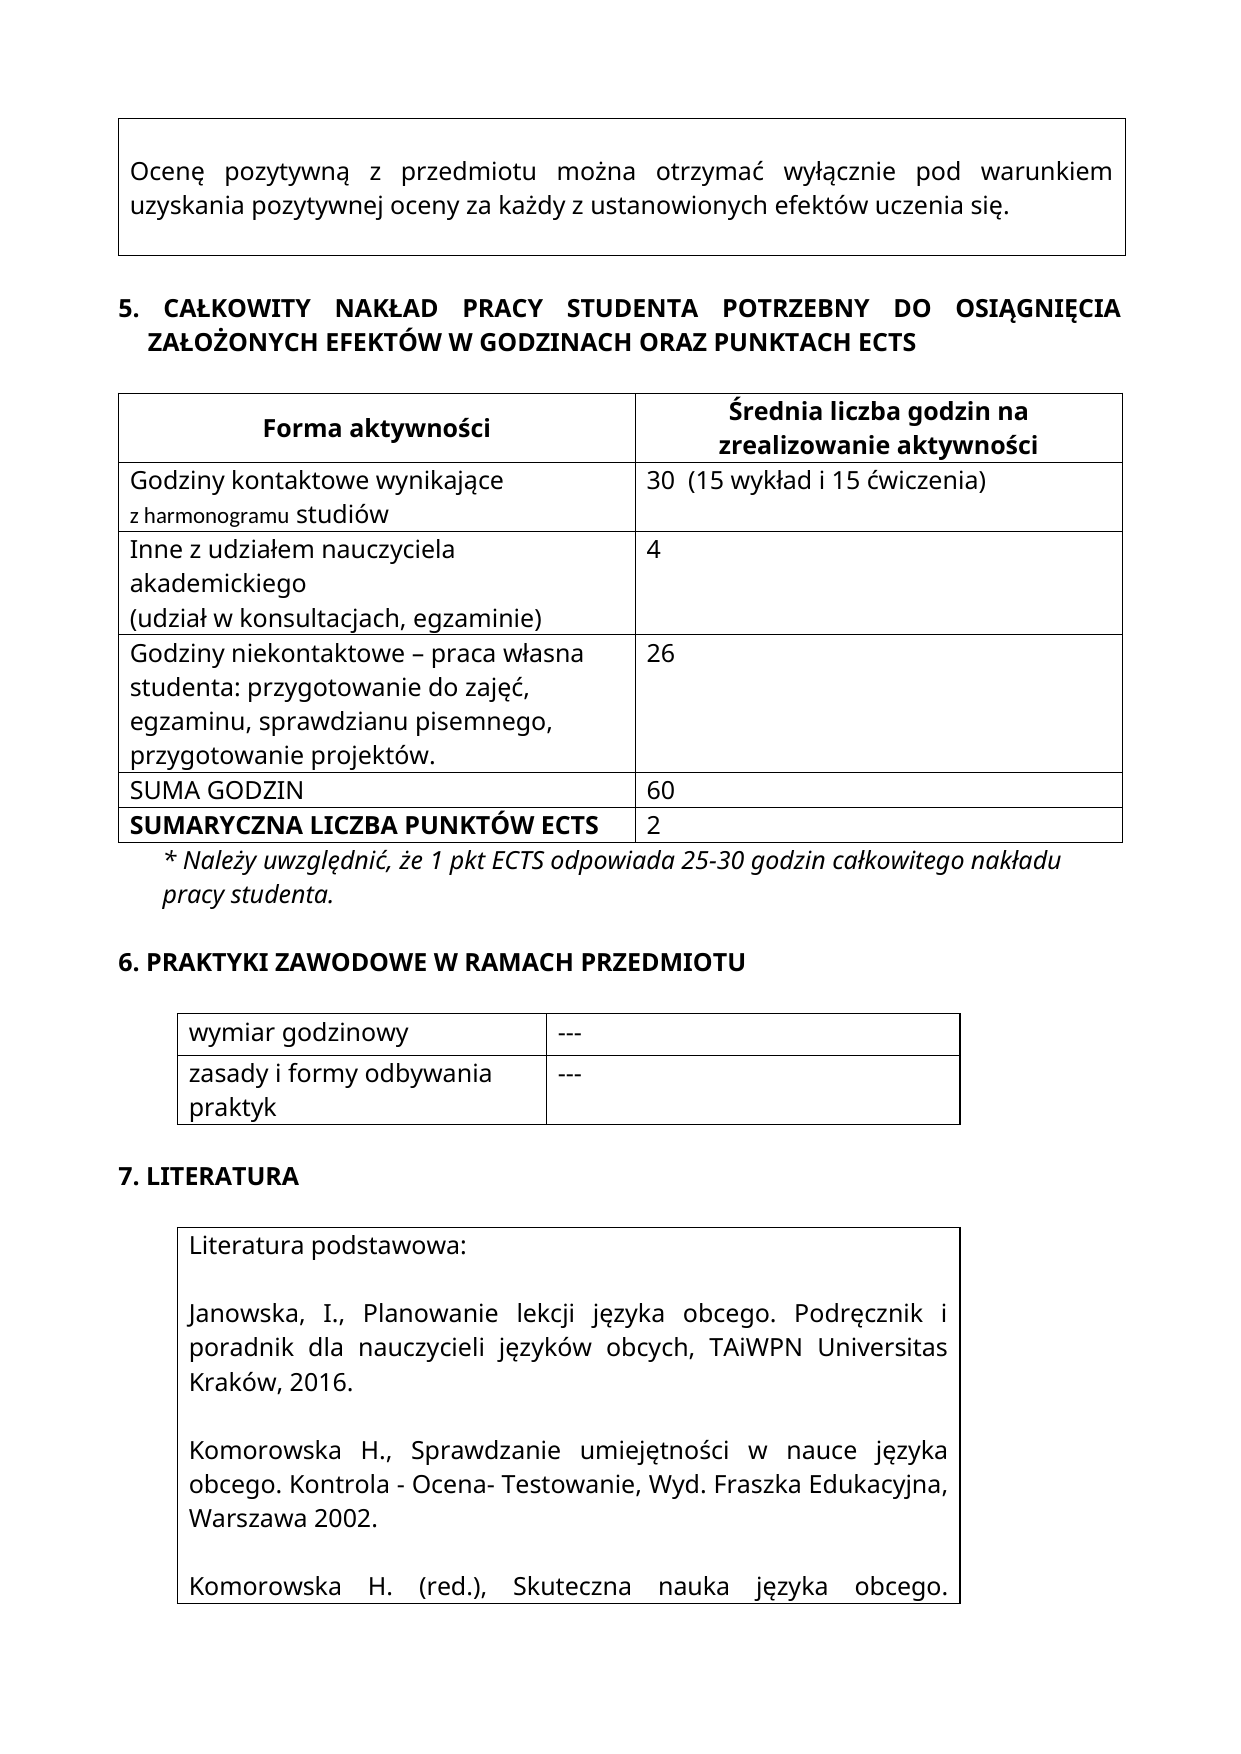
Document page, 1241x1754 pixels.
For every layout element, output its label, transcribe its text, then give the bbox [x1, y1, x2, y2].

table_cell SUMA GODZIN [119, 773, 635, 807]
text 6. PRAKTYKI ZAWODOWE W RAMACH PRZEDMIOTU [118, 945, 1122, 979]
table_cell Godziny kontaktowe wynikające z harmonogramu studiów [119, 463, 635, 531]
table_cell 26 [636, 635, 1122, 772]
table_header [119, 119, 1125, 255]
table_cell 4 [636, 532, 1122, 634]
table_cell SUMARYCZNA LICZBA PUNKTÓW ECTS [119, 808, 635, 842]
table_header --- [547, 1014, 959, 1054]
table_cell --- [547, 1056, 959, 1124]
text * Należy uwzględnić, że 1 pkt ECTS odpowiada 25-30 godzin całkowitego nakładu pracy studenta. [162, 843, 1122, 911]
table_cell Godziny niekontaktowe – praca własna studenta: przygotowanie do zajęć, egzaminu, sprawdzianu pisemnego, przygotowanie projektów. [119, 635, 635, 772]
table_cell 30 (15 wykład i 15 ćwiczenia) [636, 463, 1122, 531]
table_cell 60 [636, 773, 1122, 807]
table_header Średnia liczba godzin na zrealizowanie aktywności [636, 394, 1122, 462]
text 7. LITERATURA [118, 1159, 1122, 1193]
table_header Forma aktywności [119, 394, 635, 462]
text 5. CAŁKOWITY NAKŁAD PRACY STUDENTA POTRZEBNY DO OSIĄGNIĘCIA ZAŁOŻONYCH EFEKTÓW W GODZINACH ORAZ PUNKTACH ECTS [118, 291, 1122, 359]
table_cell zasady i formy odbywania praktyk [178, 1056, 546, 1124]
table_cell Inne z udziałem nauczyciela akademickiego (udział w konsultacjach, egzaminie) [119, 532, 635, 634]
table_header wymiar godzinowy [178, 1014, 546, 1054]
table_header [178, 1228, 959, 1603]
table_cell 2 [636, 808, 1122, 842]
